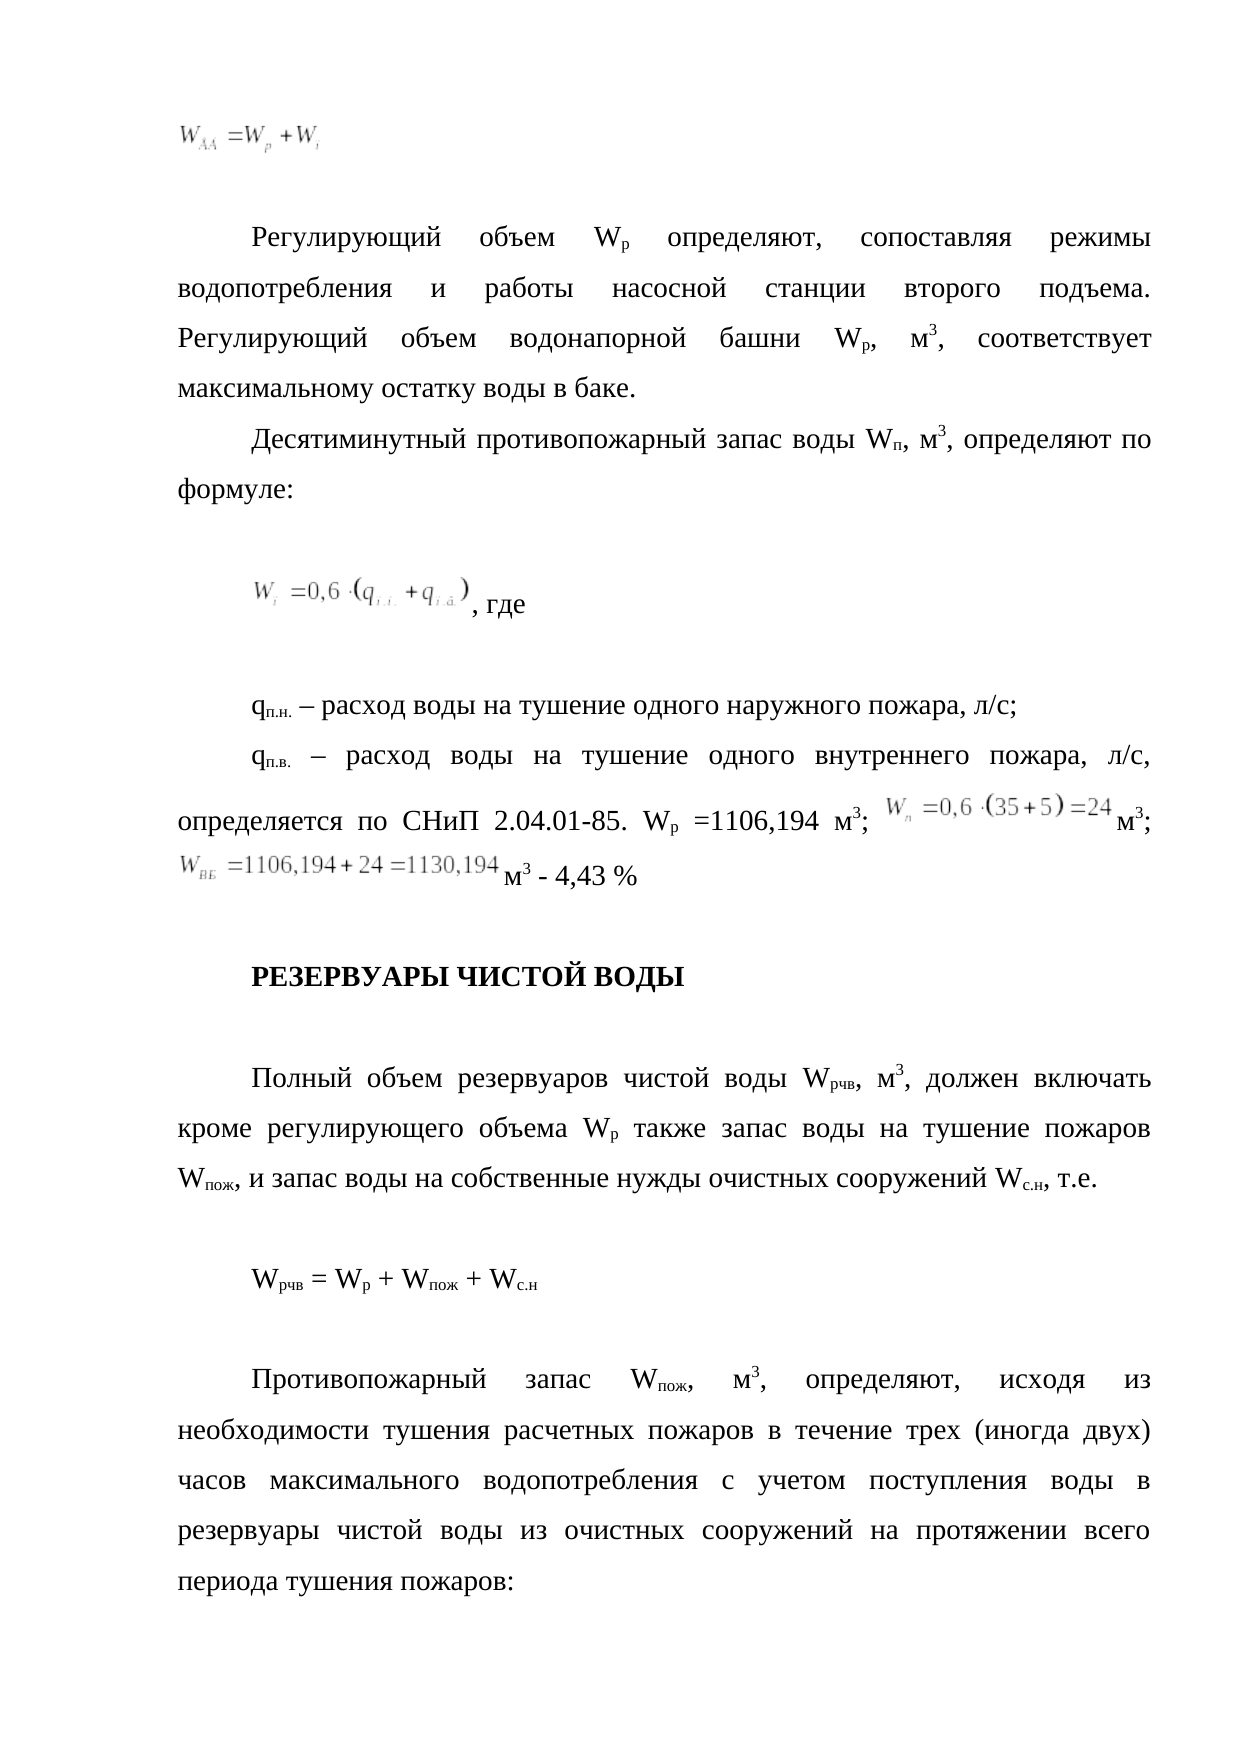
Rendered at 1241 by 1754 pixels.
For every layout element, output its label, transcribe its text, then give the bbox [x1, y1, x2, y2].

text Резервуары чистой воды [177, 959, 1152, 993]
text , где [177, 572, 1152, 620]
text Полный объем резервуаров чистой воды Wрчв, м3, должен включать кроме регулирующего объема Wр также запас воды на тушение пожаров Wпож, и запас воды на собственные нужды очистных сооружений Wс.н, т.е. [177, 1060, 1152, 1194]
text Регулирующий объем Wp определяют, сопоставляя режимы водопотребления и работы насосной станции второго подъема. Регулирующий объем водонапорной башни Wp, м3, соответствует максимальному остатку воды в баке. [177, 219, 1152, 404]
text Wрчв = Wр + Wпож + Wс.н [177, 1261, 1152, 1294]
text qп.н. – расход воды на тушение одного наружного пожара, л/с; [177, 687, 1152, 721]
text Десятиминутный противопожарный запас воды Wп, м3, определяют по формуле: [177, 421, 1152, 504]
text qп.в. – расход воды на тушение одного внутреннего пожара, л/с, определяется по СНиП 2.04.01-85. Wp =1106,194 м3; м3; м3 - 4,43 % [177, 737, 1152, 892]
text Противопожарный запас Wпож, м3, определяют, исходя из необходимости тушения расчетных пожаров в течение трех (иногда двух) часов максимального водопотребления с учетом поступления воды в резервуары чистой воды из очистных сооружений на протяжении всего периода тушения пожаров: [177, 1362, 1152, 1596]
